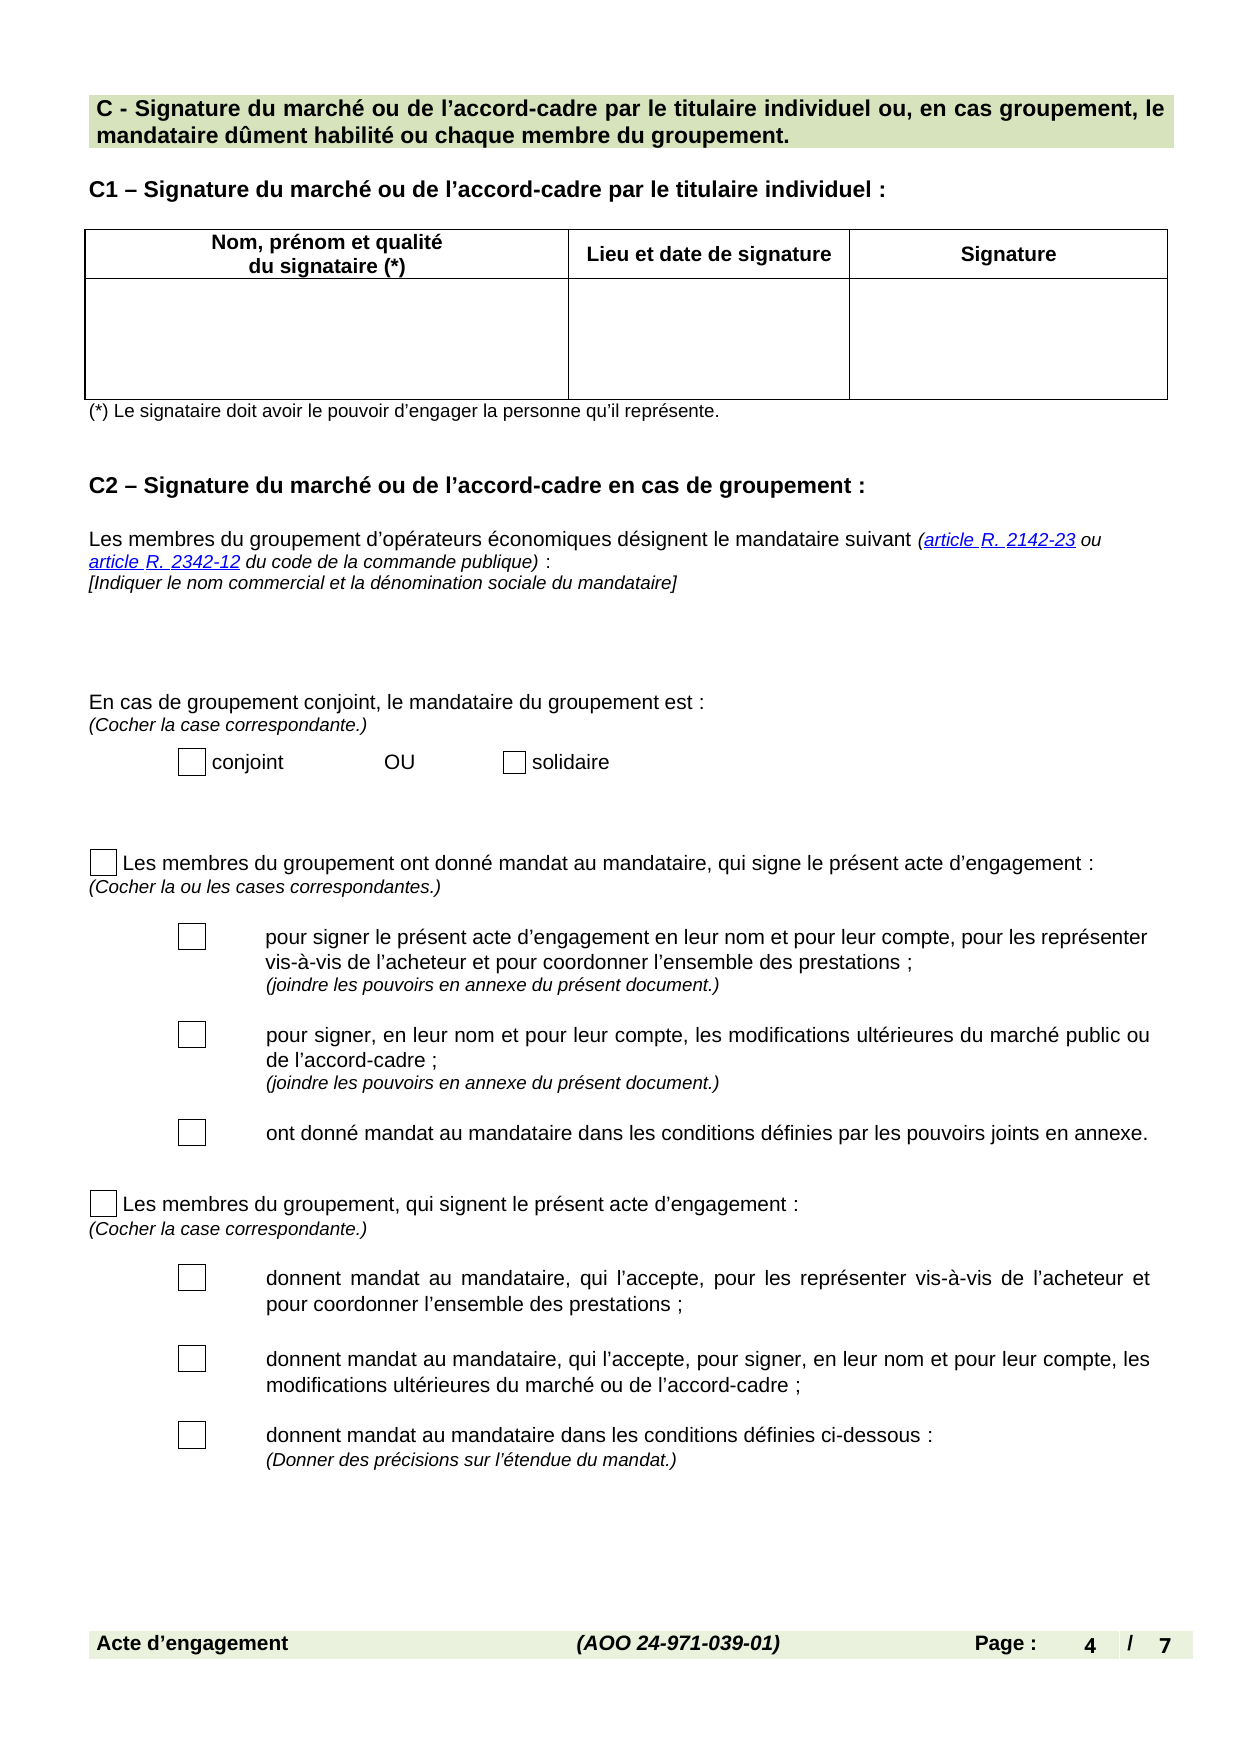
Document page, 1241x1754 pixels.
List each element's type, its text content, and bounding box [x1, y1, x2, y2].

table_header C - Signature du marché ou de l’accord-cadre par le titulaire individuel ou, en cas groupement, le mandataire dûment habilité ou chaque membre du groupement. [89, 95, 1174, 148]
text Les membres du groupement, qui signent le présent acte d’engagement : [89, 1189, 1152, 1218]
text ont donné mandat au mandataire dans les conditions définies par les pouvoirs joints en annexe. [118, 1118, 1152, 1146]
text (Cocher la case correspondante.) [89, 1218, 1152, 1239]
text C2 – Signature du marché ou de l’accord-cadre en cas de groupement : [89, 472, 1152, 498]
text [Indiquer le nom commercial et la dénomination sociale du mandataire] [89, 572, 1152, 594]
text donnent mandat au mandataire, qui l’accepte, pour les représenter vis-à-vis de l’acheteur et pour coordonner l’ensemble des prestations ; [177, 1263, 1152, 1316]
table_cell [569, 279, 849, 399]
text pour signer le présent acte d’engagement en leur nom et pour leur compte, pour les représenter vis-à-vis de l’acheteur et pour coordonner l’ensemble des prestations ; [89, 922, 1152, 974]
text pour signer, en leur nom et pour leur compte, les modifications ultérieures du marché public ou de l’accord-cadre ; [177, 1020, 1152, 1072]
text C1 – Signature du marché ou de l’accord-cadre par le titulaire individuel : [89, 176, 1152, 203]
text En cas de groupement conjoint, le mandataire du groupement est : [89, 689, 1152, 713]
table_header Nom, prénom et qualité du signataire (*) [86, 230, 568, 278]
text (joindre les pouvoirs en annexe du présent document.) [89, 974, 1152, 996]
table_header Signature [850, 230, 1167, 278]
table_cell [850, 279, 1167, 399]
text Les membres du groupement d’opérateurs économiques désignent le mandataire suivant (article R. 2142-23 ou article R. 2342-12 du code de la commande publique) : [89, 527, 1152, 572]
text donnent mandat au mandataire dans les conditions définies ci-dessous : [118, 1420, 1152, 1449]
text conjoint OU solidaire [89, 747, 1152, 776]
text (Donner des précisions sur l’étendue du mandat.) [118, 1449, 1152, 1470]
text (*) Le signataire doit avoir le pouvoir d’engager la personne qu’il représente. [89, 400, 1152, 421]
text donnent mandat au mandataire, qui l’accepte, pour signer, en leur nom et pour leur compte, les modifications ultérieures du marché ou de l’accord-cadre ; [177, 1344, 1152, 1396]
text (joindre les pouvoirs en annexe du présent document.) [89, 1072, 1152, 1094]
table_cell [86, 279, 568, 399]
text (Cocher la ou les cases correspondantes.) [89, 876, 1152, 898]
text Les membres du groupement ont donné mandat au mandataire, qui signe le présent acte d’engagement : [89, 848, 1152, 876]
text (Cocher la case correspondante.) [89, 713, 1152, 735]
table_header Lieu et date de signature [569, 230, 849, 278]
